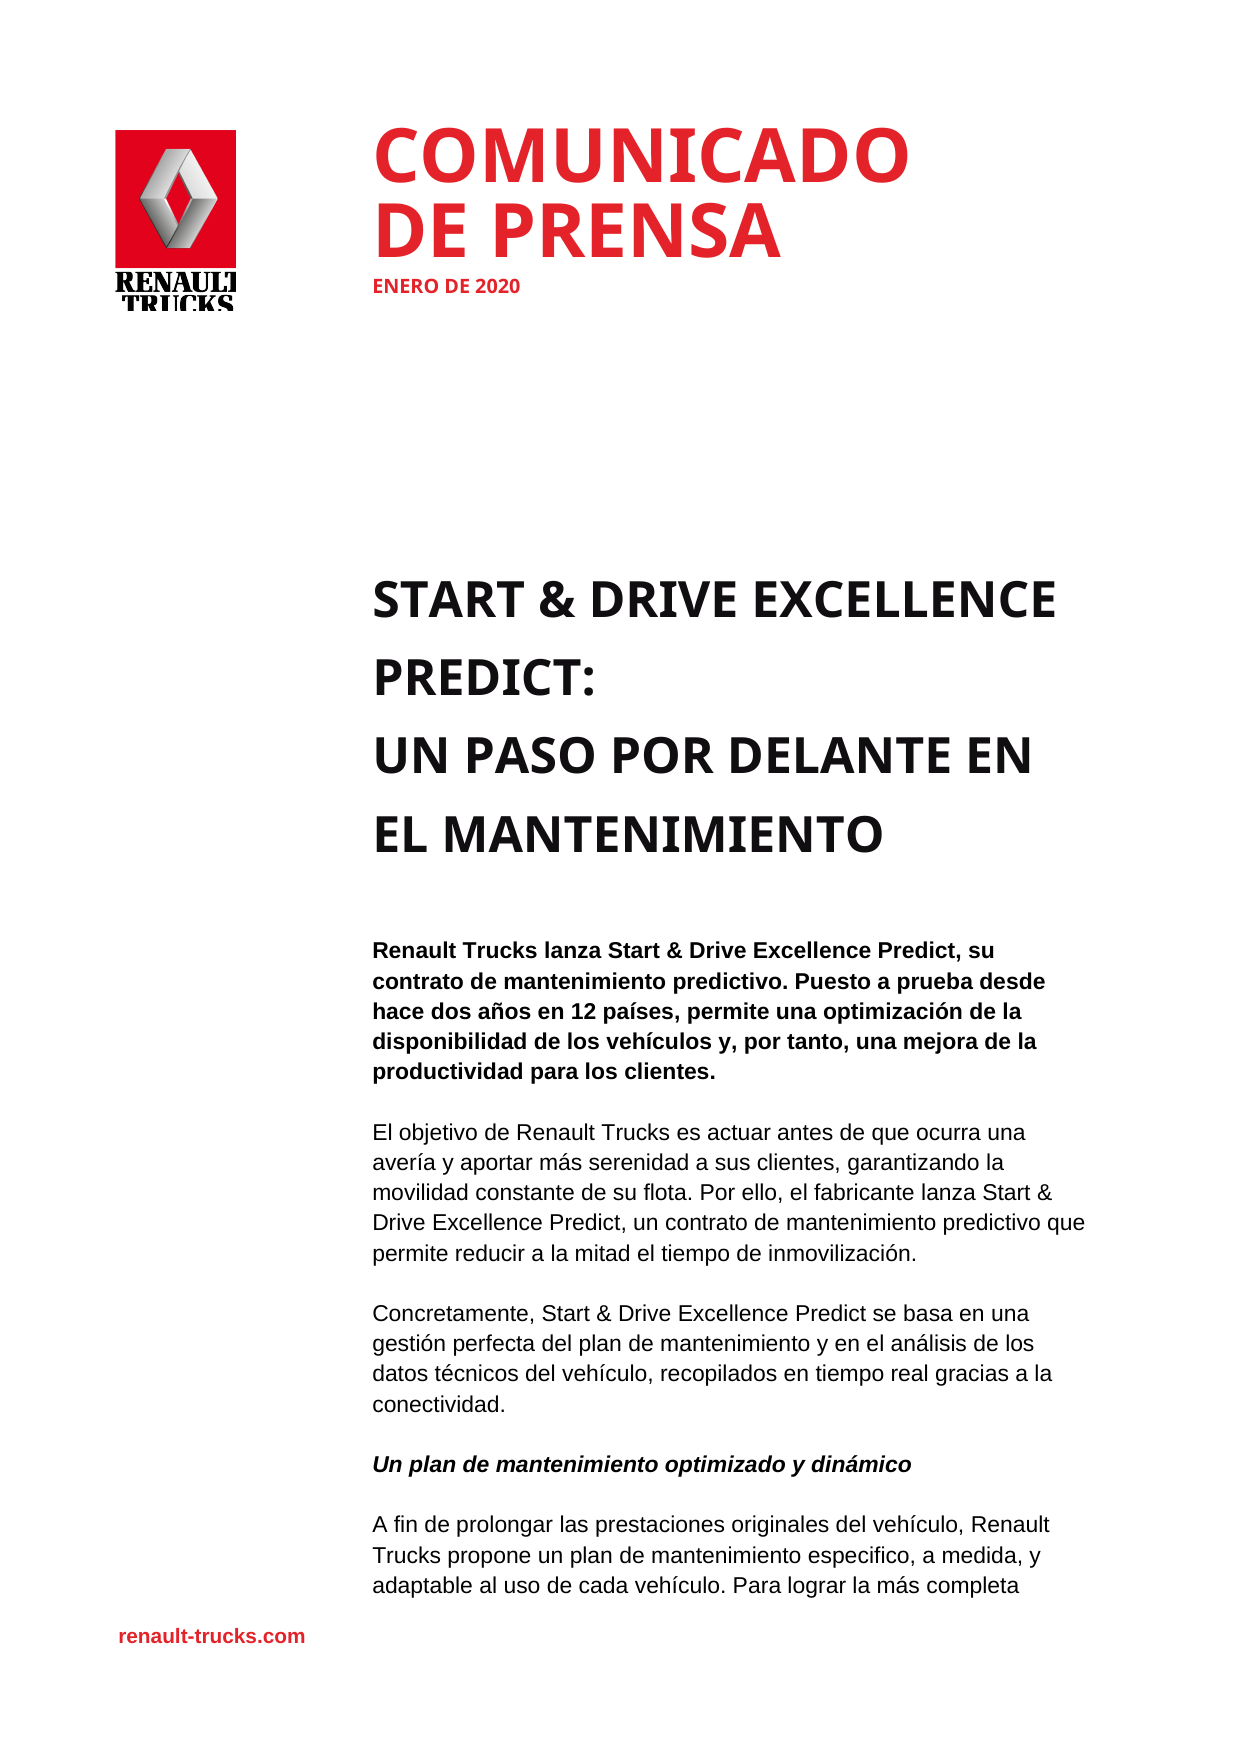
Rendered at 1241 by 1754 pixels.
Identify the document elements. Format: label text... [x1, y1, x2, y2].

text El objetivo de Renault Trucks es actuar antes de que ocurra una avería y aportar más serenidad a sus clientes, garantizando la movilidad constante de su flota. Por ello, el fabricante lanza Start & Drive Excellence Predict, un contrato de mantenimiento predictivo que permite reducir a la mitad el tiempo de inmovilización. [372, 1119, 1093, 1266]
text COMUNICADO [372, 122, 1093, 197]
text START & DRIVE EXCELLENCE PREDICT: [372, 564, 1093, 710]
text UN PASO POR DELANTE EN EL MANTENIMIENTO [372, 720, 1093, 867]
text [372, 1511, 1093, 1598]
text Concretamente, Start & Drive Excellence Predict se basa en una gestión perfecta del plan de mantenimiento y en el análisis de los datos técnicos del vehículo, recopilados en tiempo real gracias a la conectividad. [372, 1300, 1093, 1417]
text DE PRENSA [372, 197, 1093, 272]
text ENERO DE 2020 [372, 272, 1093, 299]
text Un plan de mantenimiento optimizado y dinámico [372, 1451, 1093, 1477]
picture [115, 130, 236, 311]
text Renault Trucks lanza Start & Drive Excellence Predict, su contrato de mantenimiento predictivo. Puesto a prueba desde hace dos años en 12 países, permite una optimización de la disponibilidad de los vehículos y, por tanto, una mejora de la productividad para los clientes. [372, 937, 1093, 1084]
